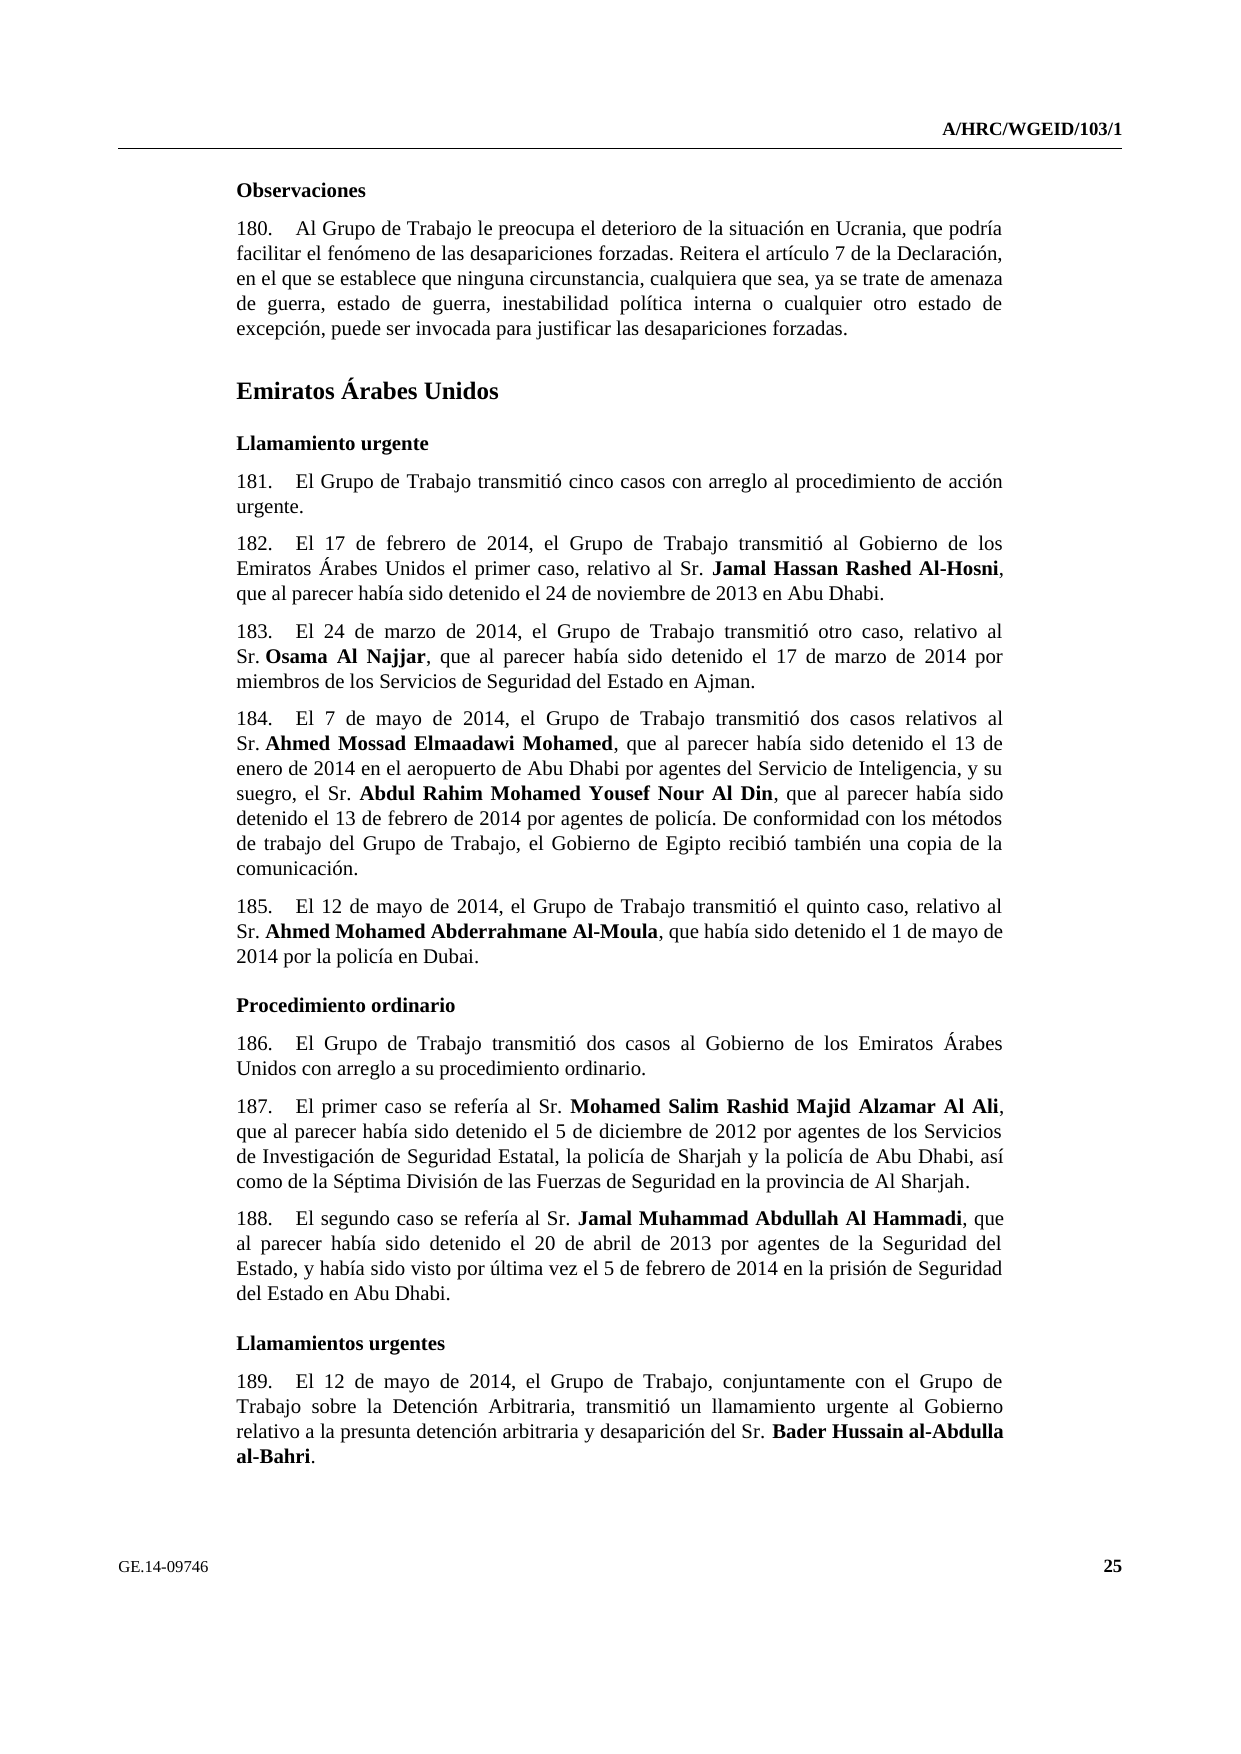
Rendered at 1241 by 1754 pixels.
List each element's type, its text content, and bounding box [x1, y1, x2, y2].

text Emiratos Árabes Unidos [118, 377, 1004, 405]
text 180. Al Grupo de Trabajo le preocupa el deterioro de la situación en Ucrania, que podría facilitar el fenómeno de las desapariciones forzadas. Reitera el artículo 7 de la Declaración, en el que se establece que ninguna circunstancia, cualquiera que sea, ya se trate de amenaza de guerra, estado de guerra, inestabilidad política interna o cualquier otro estado de excepción, puede ser invocada para justificar las desapariciones forzadas. [236, 215, 1004, 340]
text 186. El Grupo de Trabajo transmitió dos casos al Gobierno de los Emiratos Árabes Unidos con arreglo a su procedimiento ordinario. [236, 1030, 1004, 1080]
text 189. El 12 de mayo de 2014, el Grupo de Trabajo, conjuntamente con el Grupo de Trabajo sobre la Detención Arbitraria, transmitió un llamamiento urgente al Gobierno relativo a la presunta detención arbitraria y desaparición del Sr. Bader Hussain al-Abdulla al-Bahri. [236, 1368, 1004, 1468]
text 181. El Grupo de Trabajo transmitió cinco casos con arreglo al procedimiento de acción urgente. [236, 468, 1004, 518]
text Llamamientos urgentes [118, 1330, 1004, 1355]
text Observaciones [118, 177, 1004, 202]
text 184. El 7 de mayo de 2014, el Grupo de Trabajo transmitió dos casos relativos al Sr. Ahmed Mossad Elmaadawi Mohamed, que al parecer había sido detenido el 13 de enero de 2014 en el aeropuerto de Abu Dhabi por agentes del Servicio de Inteligencia, y su suegro, el Sr. Abdul Rahim Mohamed Yousef Nour Al Din, que al parecer había sido detenido el 13 de febrero de 2014 por agentes de policía. De conformidad con los métodos de trabajo del Grupo de Trabajo, el Gobierno de Egipto recibió también una copia de la comunicación. [236, 705, 1004, 880]
text 185. El 12 de mayo de 2014, el Grupo de Trabajo transmitió el quinto caso, relativo al Sr. Ahmed Mohamed Abderrahmane Al-Moula, que había sido detenido el 1 de mayo de 2014 por la policía en Dubai. [236, 893, 1004, 968]
text Llamamiento urgente [118, 430, 1004, 455]
text 188. El segundo caso se refería al Sr. Jamal Muhammad Abdullah Al Hammadi, que al parecer había sido detenido el 20 de abril de 2013 por agentes de la Seguridad del Estado, y había sido visto por última vez el 5 de febrero de 2014 en la prisión de Seguridad del Estado en Abu Dhabi. [236, 1205, 1004, 1305]
text 187. El primer caso se refería al Sr. Mohamed Salim Rashid Majid Alzamar Al Ali, que al parecer había sido detenido el 5 de diciembre de 2012 por agentes de los Servicios de Investigación de Seguridad Estatal, la policía de Sharjah y la policía de Abu Dhabi, así como de la Séptima División de las Fuerzas de Seguridad en la provincia de Al Sharjah. [236, 1093, 1004, 1193]
text 182. El 17 de febrero de 2014, el Grupo de Trabajo transmitió al Gobierno de los Emiratos Árabes Unidos el primer caso, relativo al Sr. Jamal Hassan Rashed Al-Hosni, que al parecer había sido detenido el 24 de noviembre de 2013 en Abu Dhabi. [236, 530, 1004, 605]
text Procedimiento ordinario [118, 993, 1004, 1018]
text 183. El 24 de marzo de 2014, el Grupo de Trabajo transmitió otro caso, relativo al Sr. Osama Al Najjar, que al parecer había sido detenido el 17 de marzo de 2014 por miembros de los Servicios de Seguridad del Estado en Ajman. [236, 618, 1004, 693]
